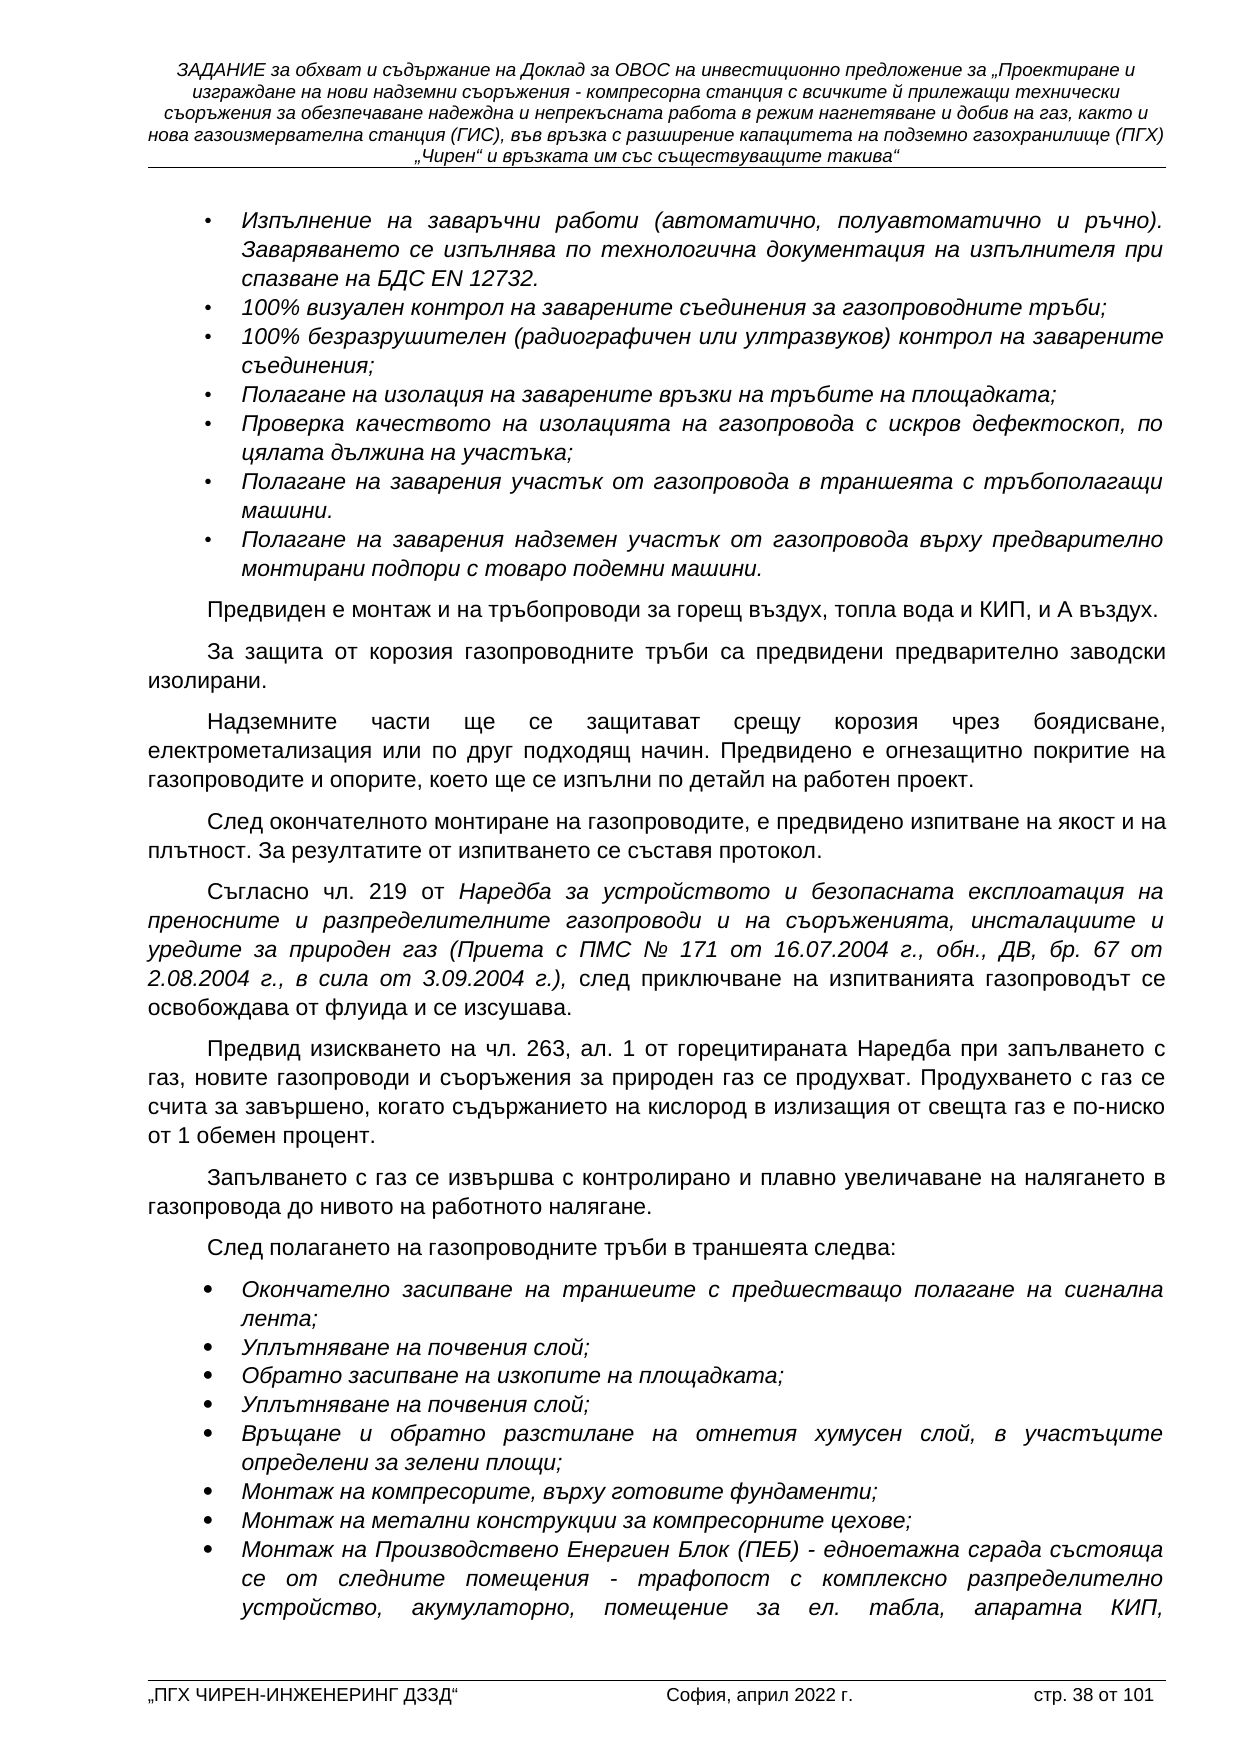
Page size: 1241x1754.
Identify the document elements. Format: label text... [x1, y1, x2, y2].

list Полагане на заварения участък от газопровода в траншеята с тръбополагащи машини. [204, 468, 1166, 523]
text Връщане и обратно разстилане на отнетия хумусен слой, в участъците определени за зелени площи; [204, 1420, 1166, 1476]
text Уплътняване на почвения слой; [204, 1391, 1166, 1418]
text Монтаж на компресорите, върху готовите фундаменти; [204, 1478, 1166, 1505]
text Уплътняване на почвения слой; [204, 1333, 1166, 1360]
text Предвид изискването на чл. 263, ал. 1 от горецитираната Наредба при запълването с газ, новите газопроводи и съоръжения за природен газ се продухват. Продухването с газ се счита за завършено, когато съдържанието на кислород в излизащия от свещта газ е по-ниско от 1 обемен процент. [148, 1035, 1166, 1149]
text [204, 1536, 1166, 1621]
text Надземните части ще се защитават срещу корозия чрез боядисване, електрометализация или по друг подходящ начин. Предвидено е огнезащитно покритие на газопроводите и опорите, което ще се изпълни по детайл на работен проект. [148, 708, 1166, 793]
text Запълването с газ се извършва с контролирано и плавно увеличаване на налягането в газопровода до нивото на работното налягане. [148, 1164, 1166, 1219]
text Предвиден е монтаж и на тръбопроводи за горещ въздух, топла вода и КИП, и А въздух. [148, 596, 1166, 623]
list Проверка качеството на изолацията на газопровода с искров дефектоскоп, по цялата дължина на участъка; [204, 410, 1166, 465]
list Полагане на заварения надземен участък от газопровода върху предварително монтирани подпори с товаро подемни машини. [204, 526, 1166, 581]
list 100% безразрушителен (радиографичен или ултразвуков) контрол на заварените съединения; [204, 323, 1166, 378]
list Изпълнение на заваръчни работи (автоматично, полуавтоматично и ръчно). Заваряването се изпълнява по технологична документация на изпълнителя при спазване на БДС EN 12732. [204, 207, 1166, 291]
text Съгласно чл. 219 от Наредба за устройството и безопасната експлоатация на преносните и разпределителните газопроводи и на съоръженията, инсталациите и уредите за природен газ (Приета с ПМС № 171 от 16.07.2004 г., обн., ДВ, бр. 67 от 2.08.2004 г., в сила от 3.09.2004 г.), след приключване на изпитванията газопроводът се освобождава от флуида и се изсушава. [148, 878, 1166, 1020]
list Полагане на изолация на заварените връзки на тръбите на площадката; [204, 381, 1166, 407]
text Окончателно засипване на траншеите с предшестващо полагане на сигнална лента; [204, 1276, 1166, 1331]
text Монтаж на метални конструкции за компресорните цехове; [204, 1507, 1166, 1534]
list 100% визуален контрол на заварените съединения за газопроводните тръби; [204, 294, 1166, 320]
text След полагането на газопроводните тръби в траншеята следва: [148, 1234, 1166, 1261]
text За защита от корозия газопроводните тръби са предвидени предварително заводски изолирани. [148, 638, 1166, 693]
text След окончателното монтиране на газопроводите, е предвидено изпитване на якост и на плътност. За резултатите от изпитването се съставя протокол. [148, 808, 1166, 863]
text Обратно засипване на изкопите на площадката; [204, 1362, 1166, 1389]
